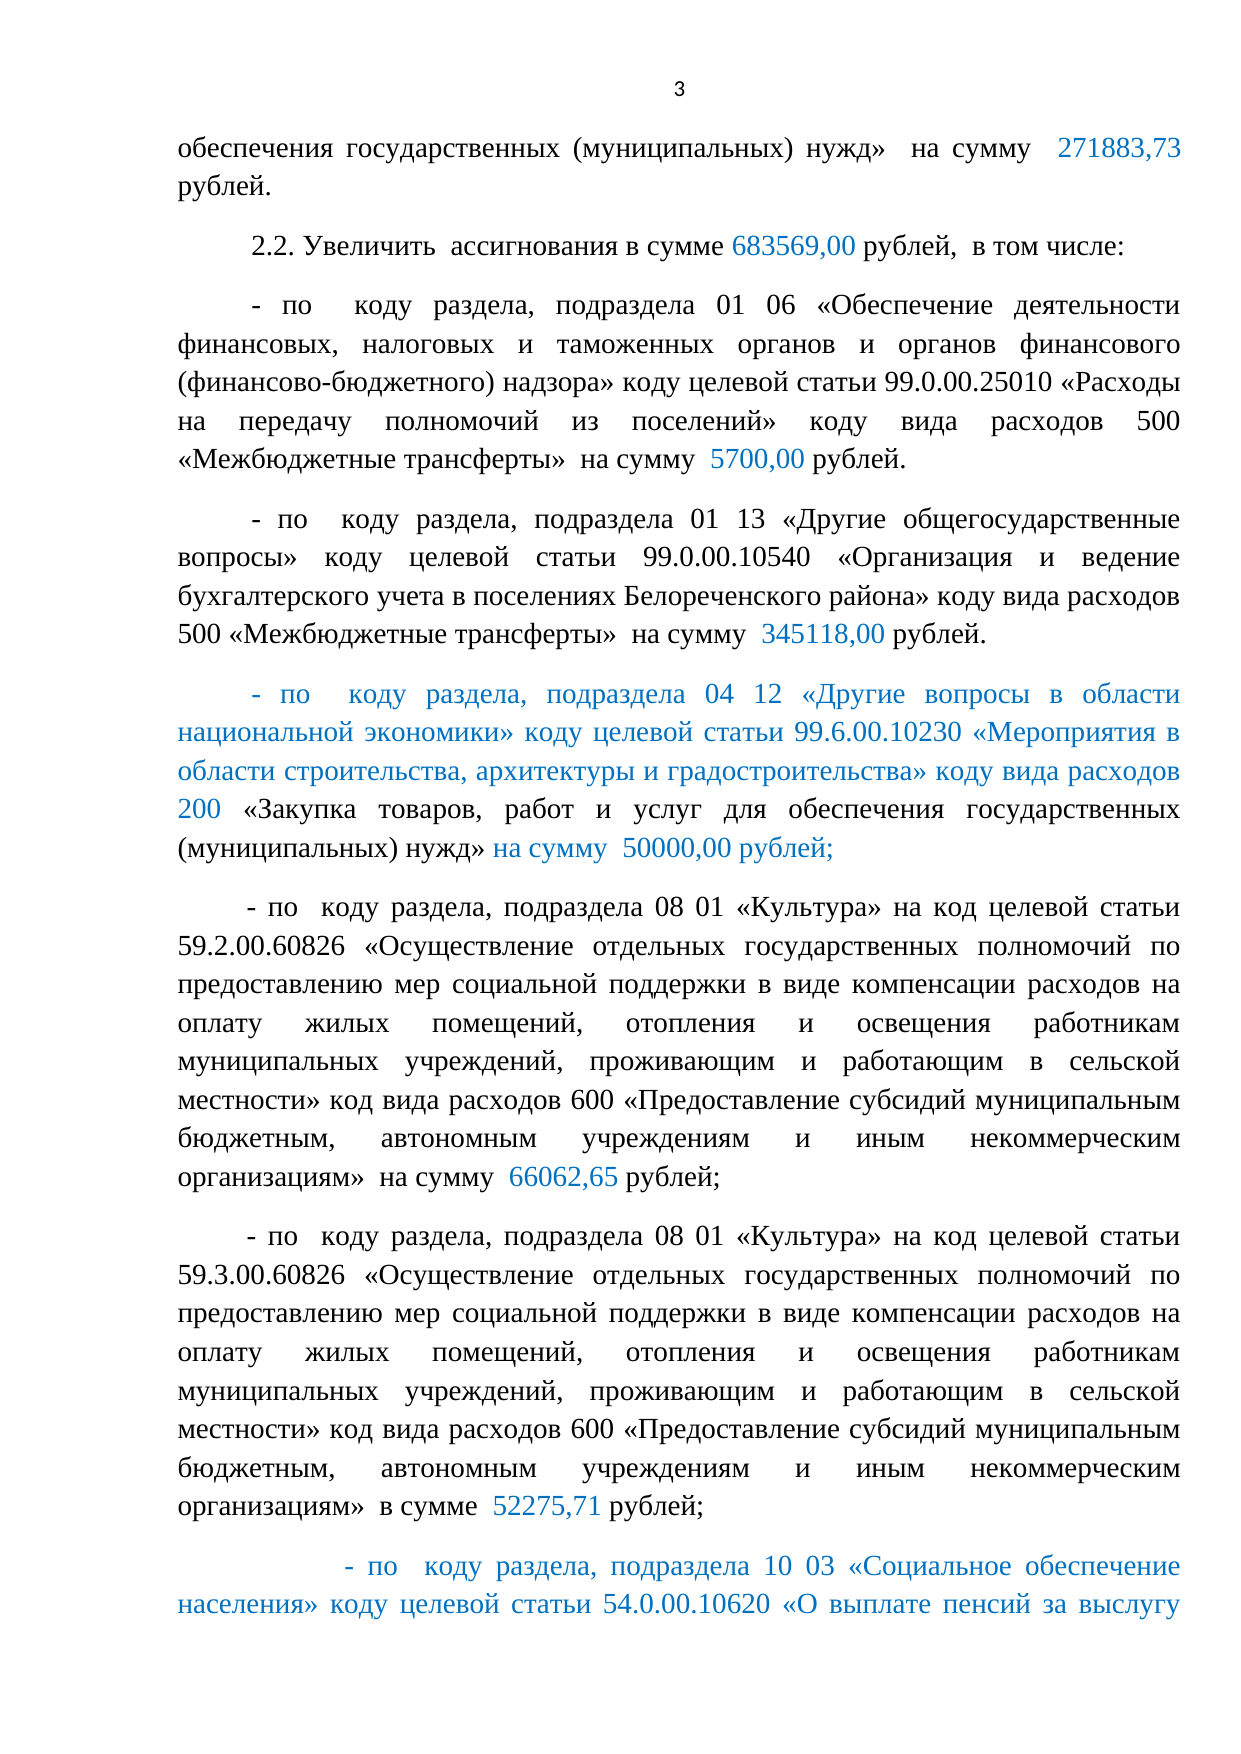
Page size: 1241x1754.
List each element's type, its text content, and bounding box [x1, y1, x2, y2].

text - по коду раздела, подраздела 08 01 «Культура» на код целевой статьи 59.3.00.60826 «Осуществление отдельных государственных полномочий по предоставлению мер социальной поддержки в виде компенсации расходов на оплату жилых помещений, отопления и освещения работникам муниципальных учреждений, проживающим и работающим в сельской местности» код вида расходов 600 «Предоставление субсидий муниципальным бюджетным, автономным учреждениям и иным некоммерческим организациям» в сумме 52275,71 рублей; [177, 1218, 1181, 1522]
text - по коду раздела, подраздела 08 01 «Культура» на код целевой статьи 59.2.00.60826 «Осуществление отдельных государственных полномочий по предоставлению мер социальной поддержки в виде компенсации расходов на оплату жилых помещений, отопления и освещения работникам муниципальных учреждений, проживающим и работающим в сельской местности» код вида расходов 600 «Предоставление субсидий муниципальным бюджетным, автономным учреждениям и иным некоммерческим организациям» на сумму 66062,65 рублей; [177, 889, 1181, 1193]
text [177, 1548, 1181, 1620]
text 2.2. Увеличить ассигнования в сумме 683569,00 рублей, в том числе: [177, 228, 1181, 261]
text - по коду раздела, подраздела 01 06 «Обеспечение деятельности финансовых, налоговых и таможенных органов и органов финансового (финансово-бюджетного) надзора» коду целевой статьи 99.0.00.25010 «Расходы на передачу полномочий из поселений» коду вида расходов 500 «Межбюджетные трансферты» на сумму 5700,00 рублей. [177, 287, 1181, 475]
text - по коду раздела, подраздела 04 12 «Другие вопросы в области национальной экономики» коду целевой статьи 99.6.00.10230 «Мероприятия в области строительства, архитектуры и градостроительства» коду вида расходов 200 «Закупка товаров, работ и услуг для обеспечения государственных (муниципальных) нужд» на сумму 50000,00 рублей; [177, 676, 1181, 863]
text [177, 130, 1181, 202]
text - по коду раздела, подраздела 01 13 «Другие общегосударственные вопросы» коду целевой статьи 99.0.00.10540 «Организация и ведение бухгалтерского учета в поселениях Белореченского района» коду вида расходов 500 «Межбюджетные трансферты» на сумму 345118,00 рублей. [177, 501, 1181, 650]
